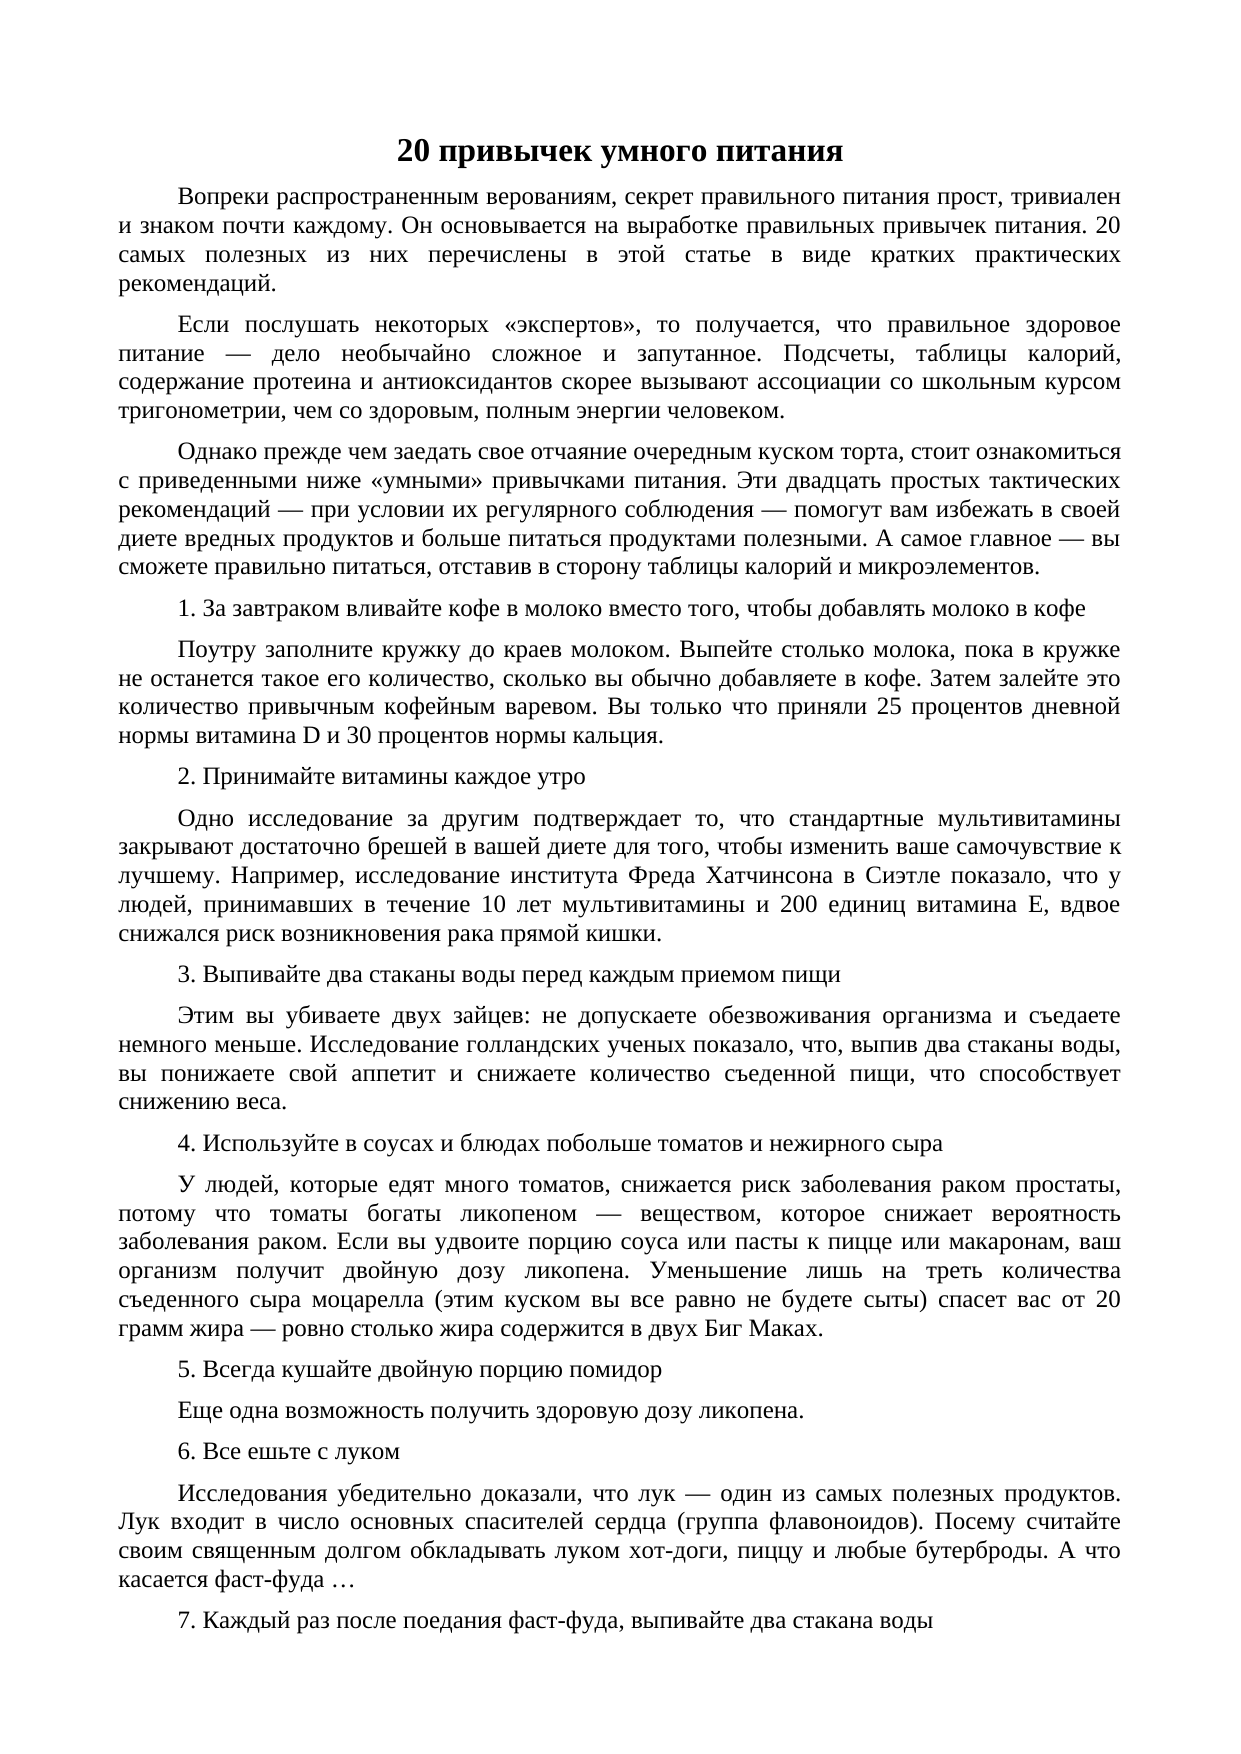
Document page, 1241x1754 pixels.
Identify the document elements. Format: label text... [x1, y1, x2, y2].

text Одно исследование за другим подтверждает то, что стандартные мультивитамины закрывают достаточно брешей в вашей диете для того, чтобы изменить ваше самочувствие к лучшему. Например, исследование института Фреда Хатчинсона в Сиэтле показало, что у людей, принимавших в течение 10 лет мультивитамины и 200 единиц витамина Е, вдвое снижался риск возникновения рака прямой кишки. [118, 803, 1122, 946]
text Поутру заполните кружку до краев молоком. Выпейте столько молока, пока в кружке не останется такое его количество, сколько вы обычно добавляете в кофе. Затем залейте это количество привычным кофейным варевом. Вы только что приняли 25 процентов дневной нормы витамина D и 30 процентов нормы кальция. [118, 634, 1122, 749]
text Исследования убедительно доказали, что лук — один из самых полезных продуктов. Лук входит в число основных спасителей сердца (группа флавоноидов). Посему считайте своим священным долгом обкладывать луком хот-доги, пиццу и любые бутерброды. А что касается фаст-фуда … [118, 1478, 1122, 1593]
text 4. Используйте в соусах и блюдах побольше томатов и нежирного сыра [118, 1128, 1122, 1156]
text 5. Всегда кушайте двойную порцию помидор [118, 1354, 1122, 1383]
text 1. За завтраком вливайте кофе в молоко вместо того, чтобы добавлять молоко в кофе [118, 593, 1122, 621]
text 3. Выпивайте два стаканы воды перед каждым приемом пищи [118, 959, 1122, 988]
text Если послушать некоторых «экспертов», то получается, что правильное здоровое питание — дело необычайно сложное и запутанное. Подсчеты, таблицы калорий, содержание протеина и антиоксидантов скорее вызывают ассоциации со школьным курсом тригонометрии, чем со здоровым, полным энергии человеком. [118, 309, 1122, 424]
text Еще одна возможность получить здоровую дозу ликопена. [118, 1395, 1122, 1424]
text 2. Принимайте витамины каждое утро [118, 761, 1122, 790]
text 20 привычек умного питания [118, 131, 1122, 169]
text Однако прежде чем заедать свое отчаяние очередным куском торта, стоит ознакомиться с приведенными ниже «умными» привычками питания. Эти двадцать простых тактических рекомендаций — при условии их регулярного соблюдения — помогут вам избежать в своей диете вредных продуктов и больше питаться продуктами полезными. А самое главное — вы сможете правильно питаться, отставив в сторону таблицы калорий и микроэлементов. [118, 436, 1122, 580]
text Вопреки распространенным верованиям, секрет правильного питания прост, тривиален и знаком почти каждому. Он основывается на выработке правильных привычек питания. 20 самых полезных из них перечислены в этой статье в виде кратких практических рекомендаций. [118, 181, 1122, 296]
text 7. Каждый раз после поедания фаст-фуда, выпивайте два стакана воды [118, 1605, 1122, 1634]
text У людей, которые едят много томатов, снижается риск заболевания раком простаты, потому что томаты богаты ликопеном — веществом, которое снижает вероятность заболевания раком. Если вы удвоите порцию соуса или пасты к пицце или макаронам, ваш организм получит двойную дозу ликопена. Уменьшение лишь на треть количества съеденного сыра моцарелла (этим куском вы все равно не будете сыты) спасет вас от 20 грамм жира — ровно столько жира содержится в двух Биг Маках. [118, 1169, 1122, 1341]
text Этим вы убиваете двух зайцев: не допускаете обезвоживания организма и съедаете немного меньше. Исследование голландских ученых показало, что, выпив два стаканы воды, вы понижаете свой аппетит и снижаете количество съеденной пищи, что способствует снижению веса. [118, 1000, 1122, 1115]
text 6. Все ешьте с луком [118, 1436, 1122, 1465]
